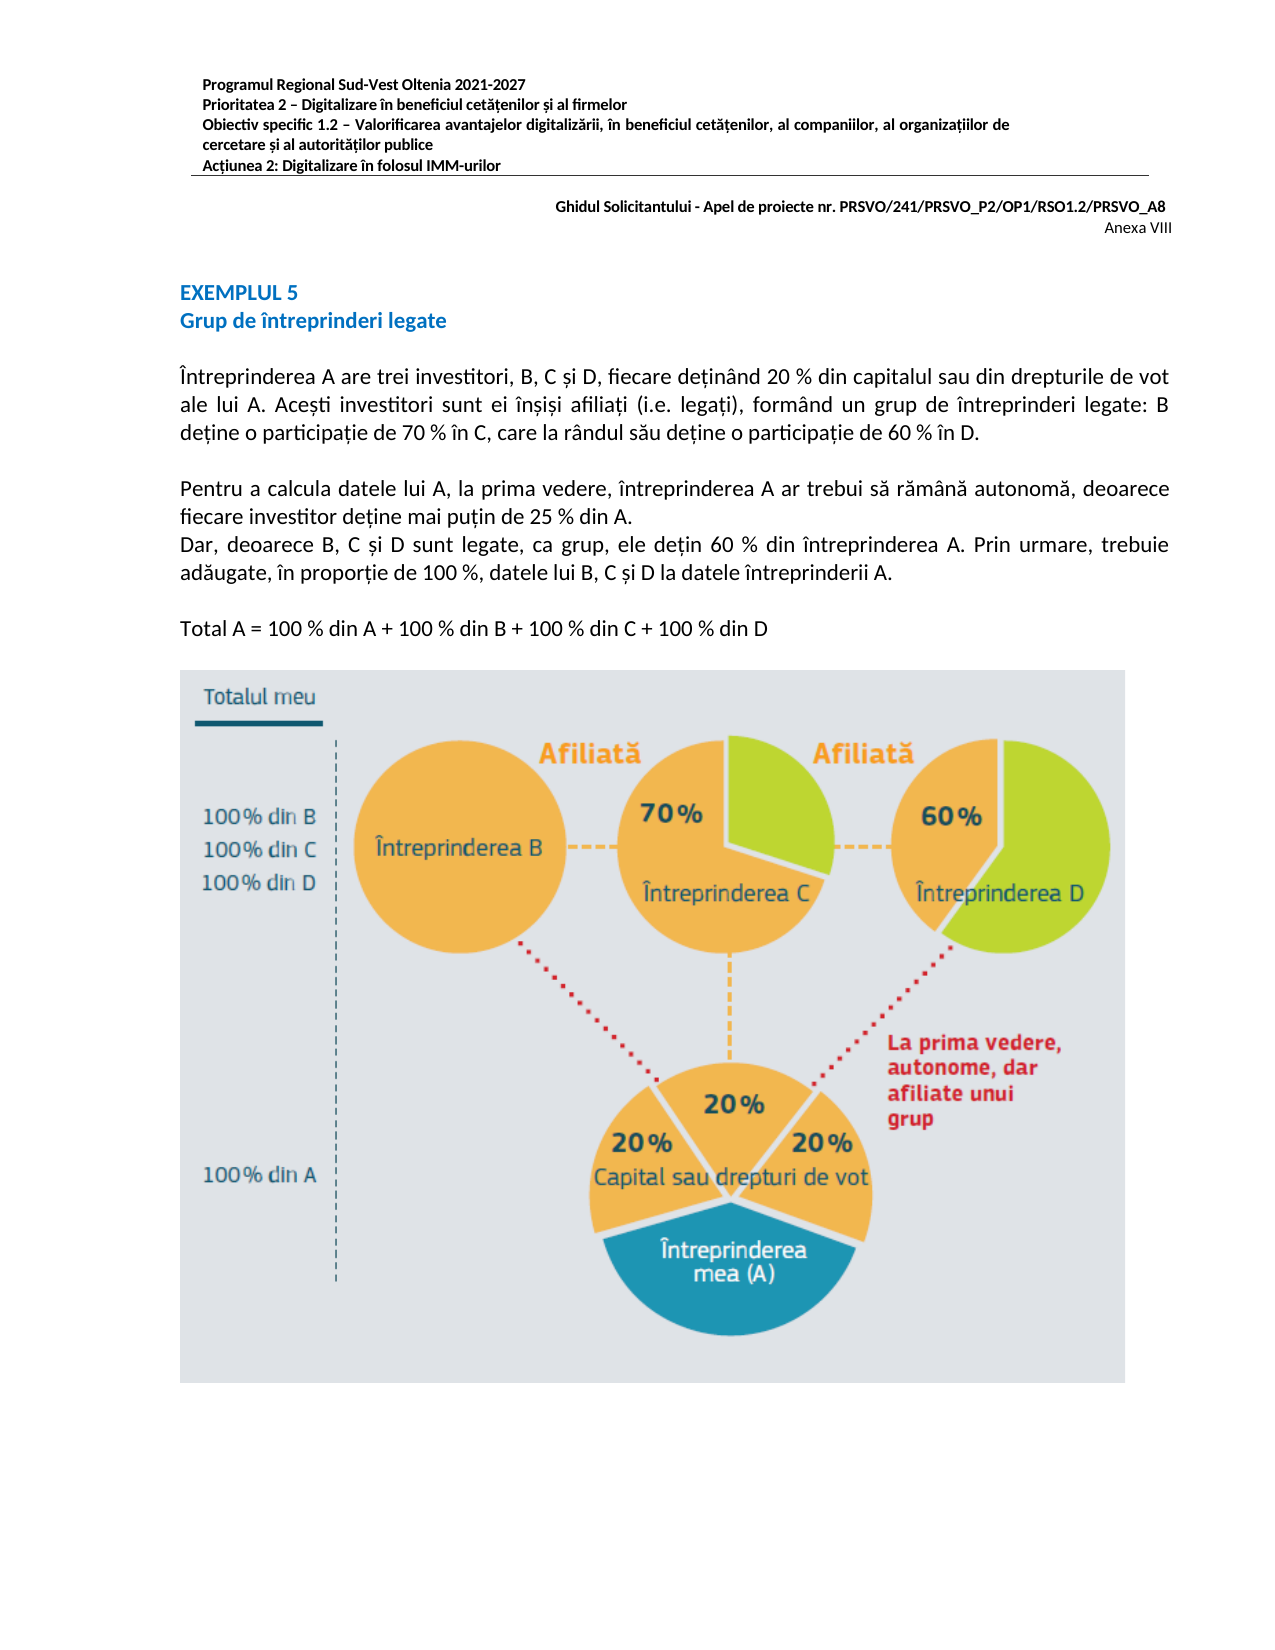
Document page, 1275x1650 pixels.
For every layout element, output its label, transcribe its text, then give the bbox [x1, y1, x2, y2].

text Întreprinderea A are trei investitori, B, C și D, fiecare deținând 20 % din capitalul sau din drepturile de vot ale lui A. Acești investitori sunt ei înșiși afiliați (i.e. legați), formând un grup de întreprinderi legate: B deține o participație de 70 % în C, care la rândul său deține o participație de 60 % în D. [180, 362, 1172, 446]
text Total A = 100 % din A + 100 % din B + 100 % din C + 100 % din D [180, 614, 1172, 642]
text Pentru a calcula datele lui A, la prima vedere, întreprinderea A ar trebui să rămână autonomă, deoarece fiecare investitor deține mai puțin de 25 % din A. [180, 474, 1172, 530]
text Dar, deoarece B, C și D sunt legate, ca grup, ele dețin 60 % din întreprinderea A. Prin urmare, trebuie adăugate, în proporție de 100 %, datele lui B, C și D la datele întreprinderii A. [180, 530, 1172, 586]
text EXEMPLUL 5 [180, 278, 1172, 306]
text Grup de întreprinderi legate [180, 306, 1172, 334]
